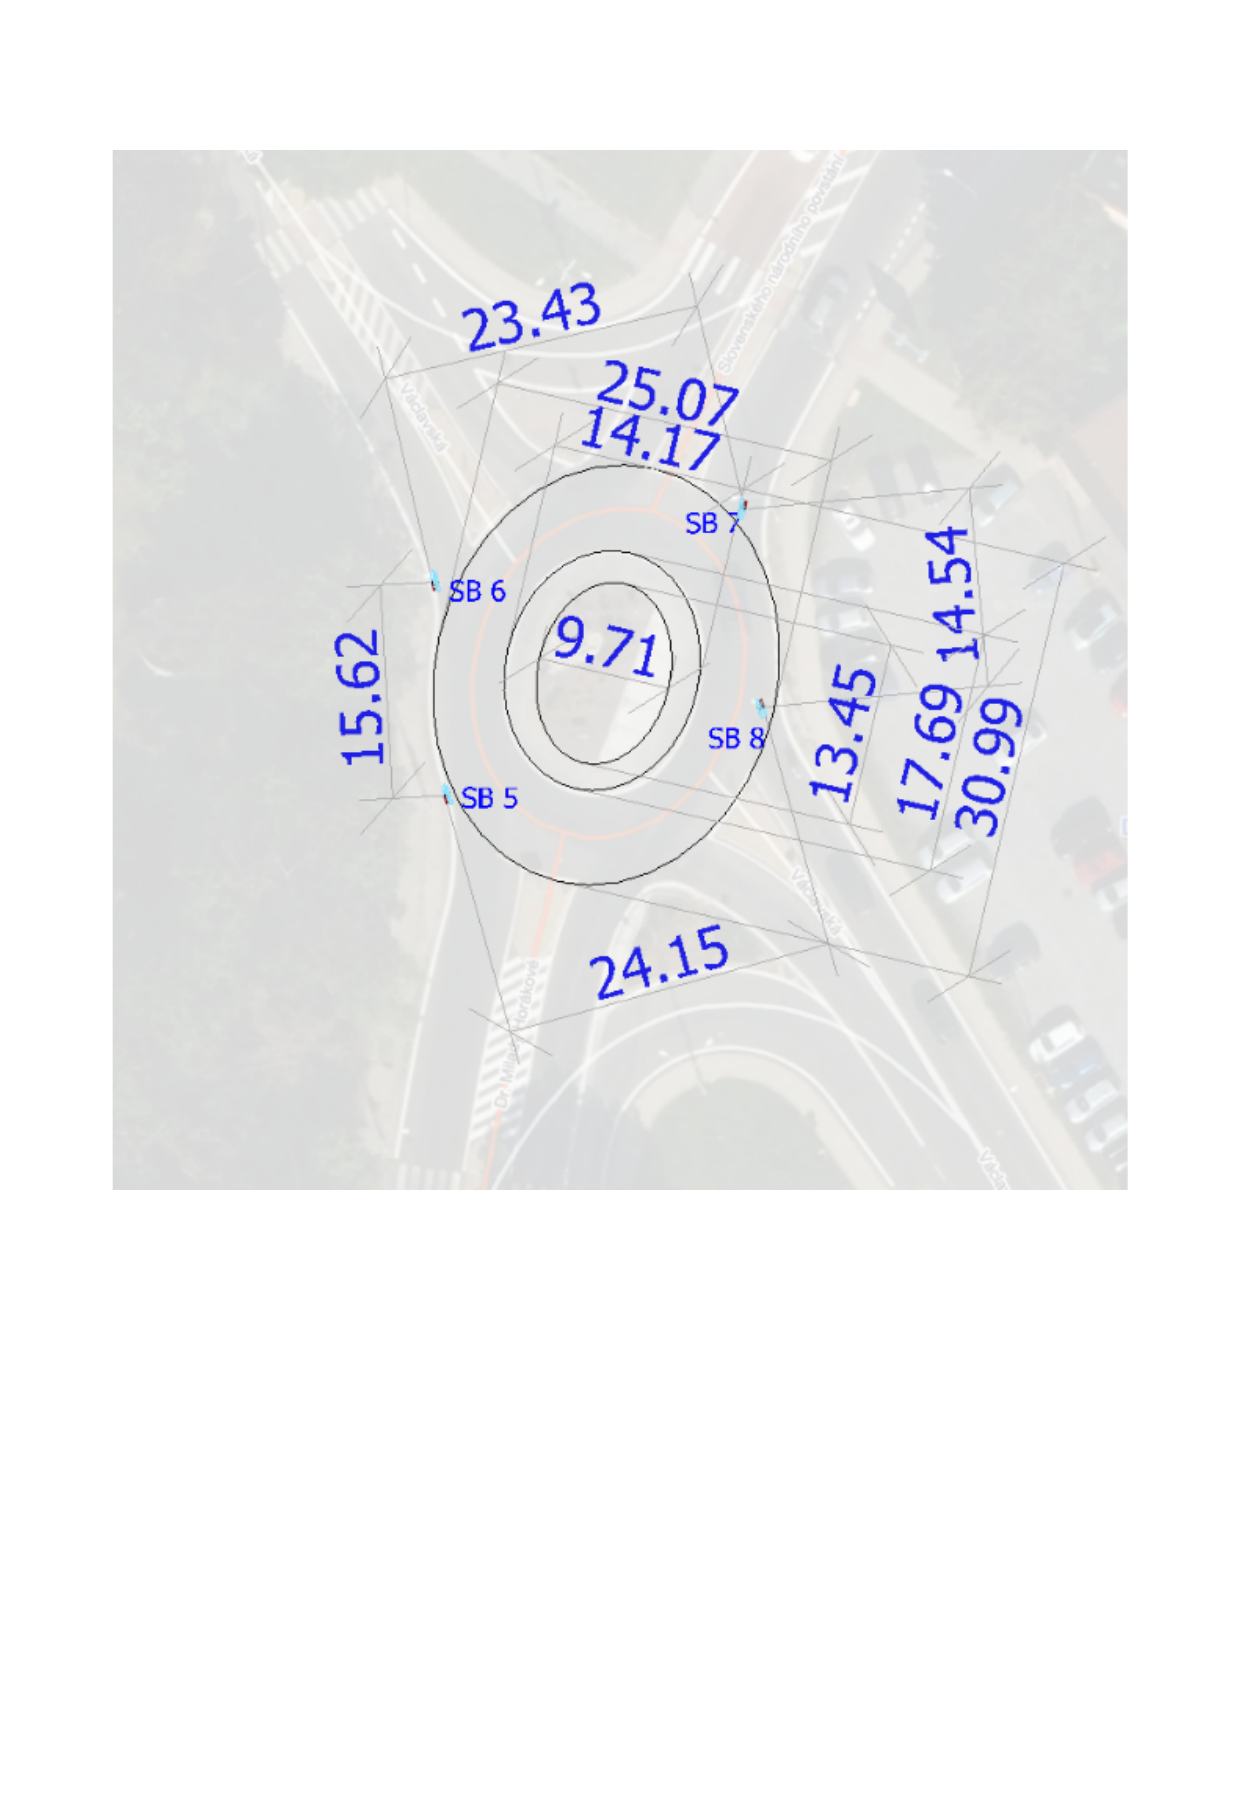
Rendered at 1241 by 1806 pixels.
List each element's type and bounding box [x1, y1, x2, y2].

picture [112, 150, 1128, 1190]
